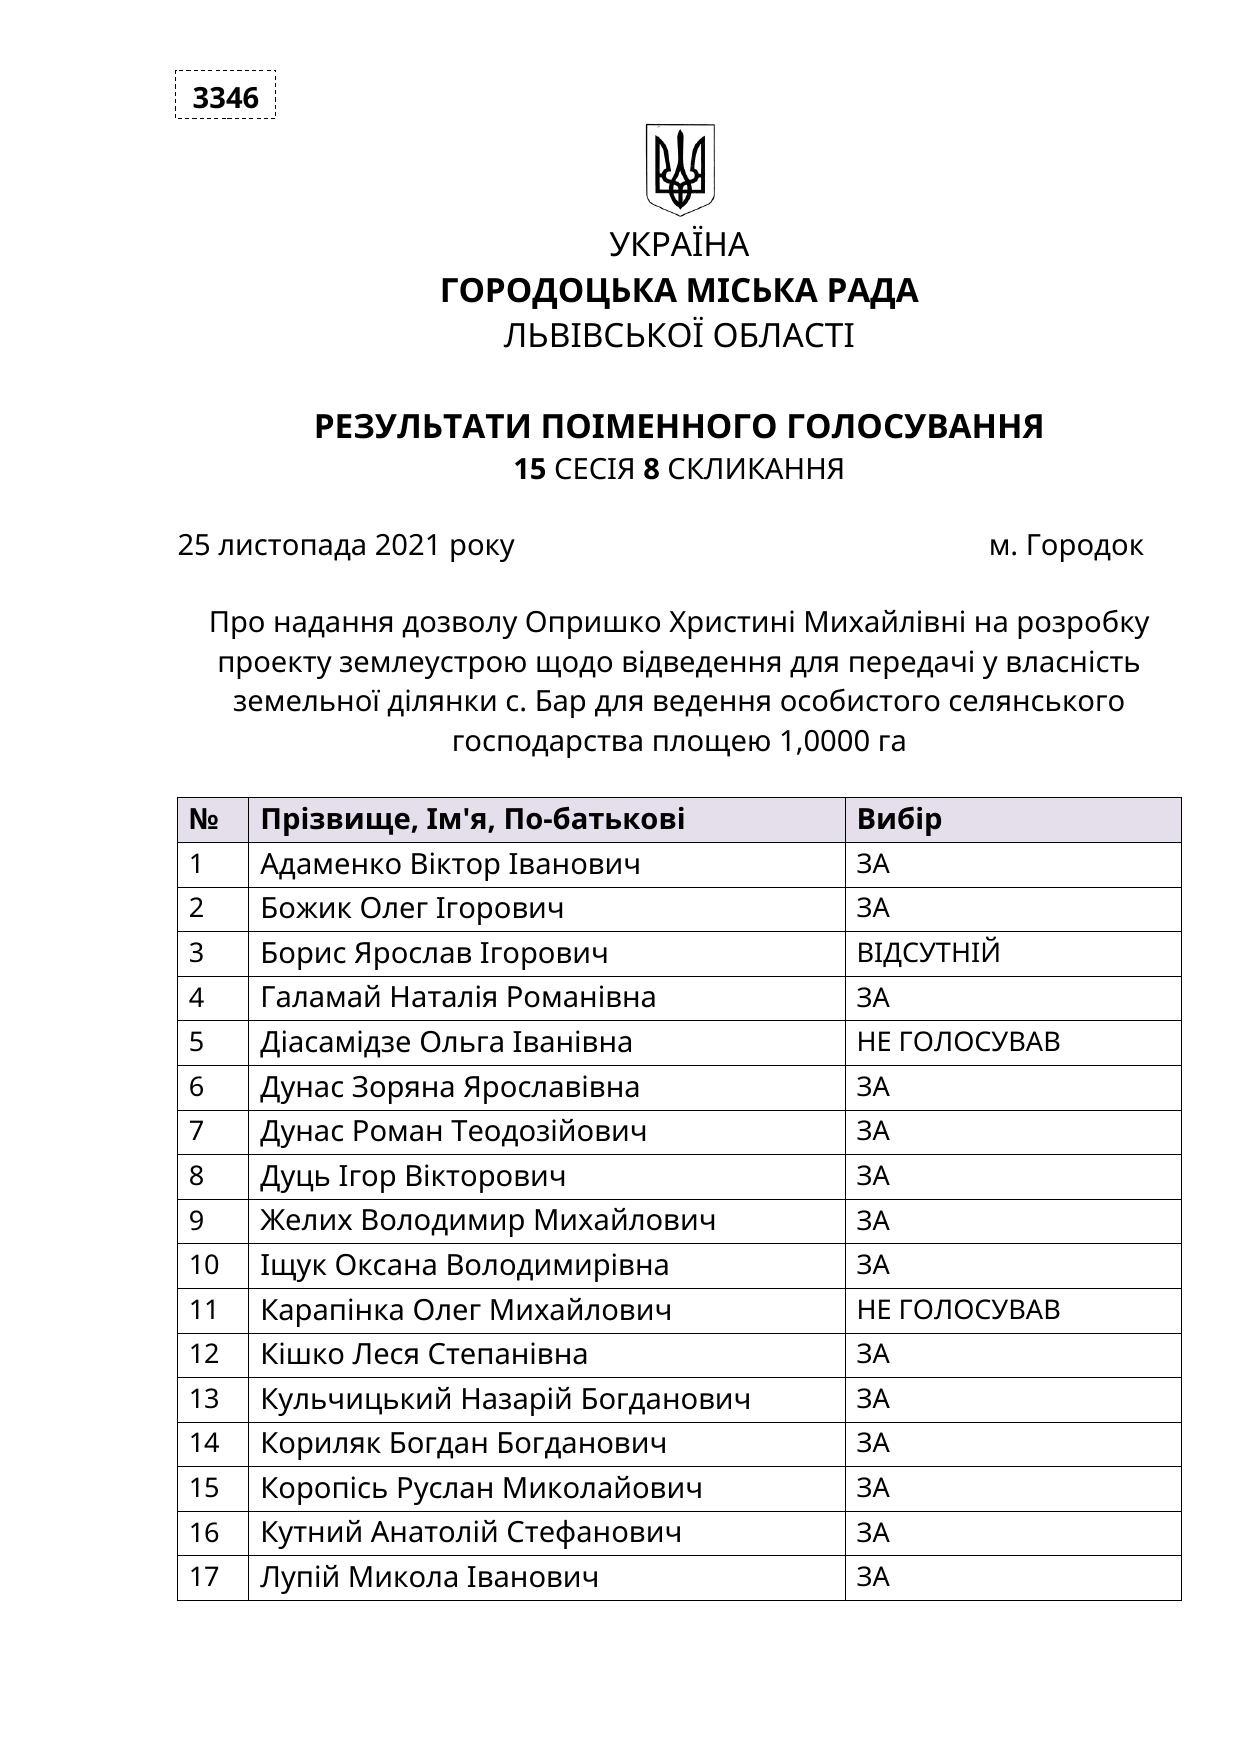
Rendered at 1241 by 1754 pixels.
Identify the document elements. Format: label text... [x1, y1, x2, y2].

table_cell ЗА [846, 1066, 1181, 1109]
table_cell ЗА [846, 1334, 1181, 1377]
table_cell Желих Володимир Михайлович [249, 1200, 845, 1243]
table_cell Адаменко Віктор Іванович [249, 843, 845, 887]
table_header № [178, 798, 248, 842]
table_cell Кориляк Богдан Богданович [249, 1423, 845, 1466]
table_cell 15 [178, 1467, 248, 1511]
table_cell Дуць Ігор Вікторович [249, 1155, 845, 1199]
table_cell Божик Олег Ігорович [249, 888, 845, 931]
table_cell Борис Ярослав Ігорович [249, 932, 845, 976]
text РЕЗУЛЬТАТИ ПОІМЕННОГО ГОЛОСУВАННЯ [177, 403, 1181, 448]
table_cell ЗА [846, 1423, 1181, 1466]
table_cell ЗА [846, 1244, 1181, 1288]
table_cell Лупій Микола Іванович [249, 1556, 845, 1600]
table_cell 10 [178, 1244, 248, 1288]
table_cell 2 [178, 888, 248, 931]
table_cell Кульчицький Назарій Богданович [249, 1378, 845, 1422]
table_cell 6 [178, 1066, 248, 1109]
table_cell Кутний Анатолій Стефанович [249, 1512, 845, 1555]
table_cell Карапінка Олег Михайлович [249, 1289, 845, 1332]
table_cell НЕ ГОЛОСУВАВ [846, 1021, 1181, 1065]
table_cell Дунас Зоряна Ярославівна [249, 1066, 845, 1109]
text ЛЬВІВСЬКОЇ ОБЛАСТІ [177, 312, 1181, 357]
text Про надання дозволу Опришко Христині Михайлівні на розробку проекту землеустрою щодо відведення для передачі у власність земельної ділянки с. Бар для ведення особистого селянського господарства площею 1,0000 га [177, 601, 1181, 760]
table_cell ЗА [846, 977, 1181, 1020]
table_cell ВІДСУТНІЙ [846, 932, 1181, 976]
text 15 СЕСІЯ 8 СКЛИКАННЯ [177, 448, 1181, 488]
table_header Вибір [846, 798, 1181, 842]
table_cell 4 [178, 977, 248, 1020]
table_cell Іщук Оксана Володимирівна [249, 1244, 845, 1288]
table_cell 16 [178, 1512, 248, 1555]
text 25 листопада 2021 року м. Городок [177, 525, 1181, 564]
table_cell 12 [178, 1334, 248, 1377]
table_cell Галамай Наталія Романівна [249, 977, 845, 1020]
table_cell ЗА [846, 1111, 1181, 1154]
table_cell 1 [178, 843, 248, 887]
table_cell 8 [178, 1155, 248, 1199]
table_cell 17 [178, 1556, 248, 1600]
picture [633, 118, 726, 221]
table_cell ЗА [846, 843, 1181, 887]
table_header Прізвище, Ім'я, По-батькові [249, 798, 845, 842]
table_cell ЗА [846, 1512, 1181, 1555]
table_cell ЗА [846, 1200, 1181, 1243]
table_cell 7 [178, 1111, 248, 1154]
table_cell ЗА [846, 1467, 1181, 1511]
table_cell ЗА [846, 1556, 1181, 1600]
text ГОРОДОЦЬКА МІСЬКА РАДА [177, 266, 1181, 312]
table_cell Діасамідзе Ольга Іванівна [249, 1021, 845, 1065]
table_cell ЗА [846, 1378, 1181, 1422]
table_cell 14 [178, 1423, 248, 1466]
table_cell 13 [178, 1378, 248, 1422]
table_cell Кішко Леся Степанівна [249, 1334, 845, 1377]
table_cell 3 [178, 932, 248, 976]
table_cell Дунас Роман Теодозійович [249, 1111, 845, 1154]
table_cell ЗА [846, 1155, 1181, 1199]
table_cell Коропісь Руслан Миколайович [249, 1467, 845, 1511]
table_cell 11 [178, 1289, 248, 1332]
table_cell 5 [178, 1021, 248, 1065]
table_cell НЕ ГОЛОСУВАВ [846, 1289, 1181, 1332]
table_cell ЗА [846, 888, 1181, 931]
table_cell 9 [178, 1200, 248, 1243]
text УКРАЇНА [177, 221, 1181, 266]
